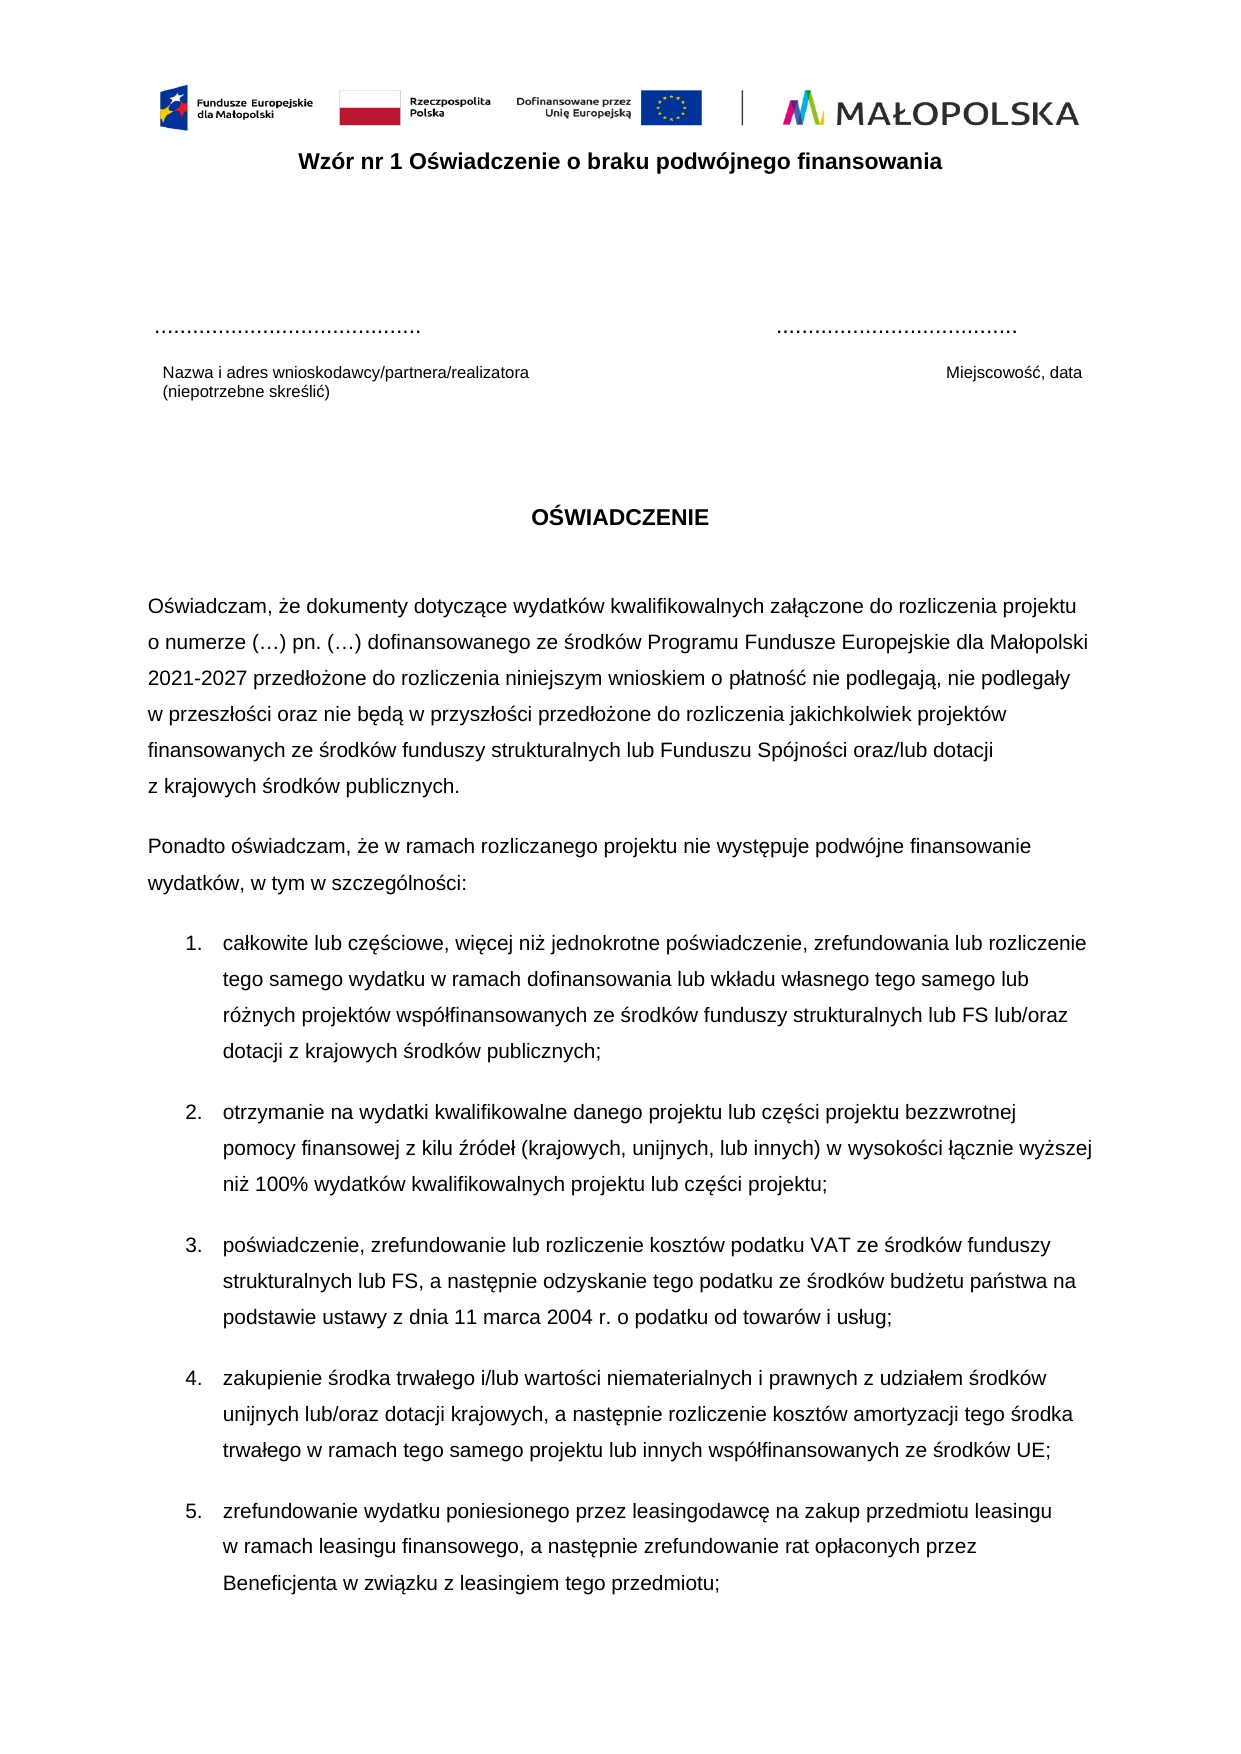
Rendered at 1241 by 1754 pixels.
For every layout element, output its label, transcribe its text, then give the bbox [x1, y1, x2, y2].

text Nazwa i adres wnioskodawcy/partnera/realizatora Miejscowość, data [162, 363, 1093, 382]
picture [147, 73, 1093, 142]
text Wzór nr 1 Oświadczenie o braku podwójnego finansowania [148, 148, 1093, 174]
list całkowite lub częściowe, więcej niż jednokrotne poświadczenie, zrefundowania lub rozliczenie tego samego wydatku w ramach dofinansowania lub wkładu własnego tego samego lub różnych projektów współfinansowanych ze środków funduszy strukturalnych lub FS lub/oraz dotacji z krajowych środków publicznych; [185, 931, 1093, 1063]
text OŚWIADCZENIE [148, 504, 1093, 531]
list otrzymanie na wydatki kwalifikowalne danego projektu lub części projektu bezzwrotnej pomocy finansowej z kilu źródeł (krajowych, unijnych, lub innych) w wysokości łącznie wyższej niż 100% wydatków kwalifikowalnych projektu lub części projektu; [185, 1100, 1093, 1196]
list zakupienie środka trwałego i/lub wartości niematerialnych i prawnych z udziałem środków unijnych lub/oraz dotacji krajowych, a następnie rozliczenie kosztów amortyzacji tego środka trwałego w ramach tego samego projektu lub innych współfinansowanych ze środków UE; [185, 1366, 1093, 1461]
text (niepotrzebne skreślić) [162, 382, 1093, 401]
text Ponadto oświadczam, że w ramach rozliczanego projektu nie występuje podwójne finansowanie wydatków, w tym w szczególności: [148, 834, 1093, 894]
list poświadczenie, zrefundowanie lub rozliczenie kosztów podatku VAT ze środków funduszy strukturalnych lub FS, a następnie odzyskanie tego podatku ze środków budżetu państwa na podstawie ustawy z dnia 11 marca 2004 r. o podatku od towarów i usług; [185, 1233, 1093, 1329]
text Oświadczam, że dokumenty dotyczące wydatków kwalifikowalnych załączone do rozliczenia projektu o numerze (…) pn. (…) dofinansowanego ze środków Programu Fundusze Europejskie dla Małopolski 2021-2027 przedłożone do rozliczenia niniejszym wnioskiem o płatność nie podlegają, nie podlegały w przeszłości oraz nie będą w przyszłości przedłożone do rozliczenia jakichkolwiek projektów finansowanych ze środków funduszy strukturalnych lub Funduszu Spójności oraz/lub dotacji z krajowych środków publicznych. [148, 594, 1093, 797]
text .......................................... ...................................... [148, 312, 1093, 338]
list zrefundowanie wydatku poniesionego przez leasingodawcę na zakup przedmiotu leasingu w ramach leasingu finansowego, a następnie zrefundowanie rat opłaconych przez Beneficjenta w związku z leasingiem tego przedmiotu; [185, 1498, 1093, 1594]
